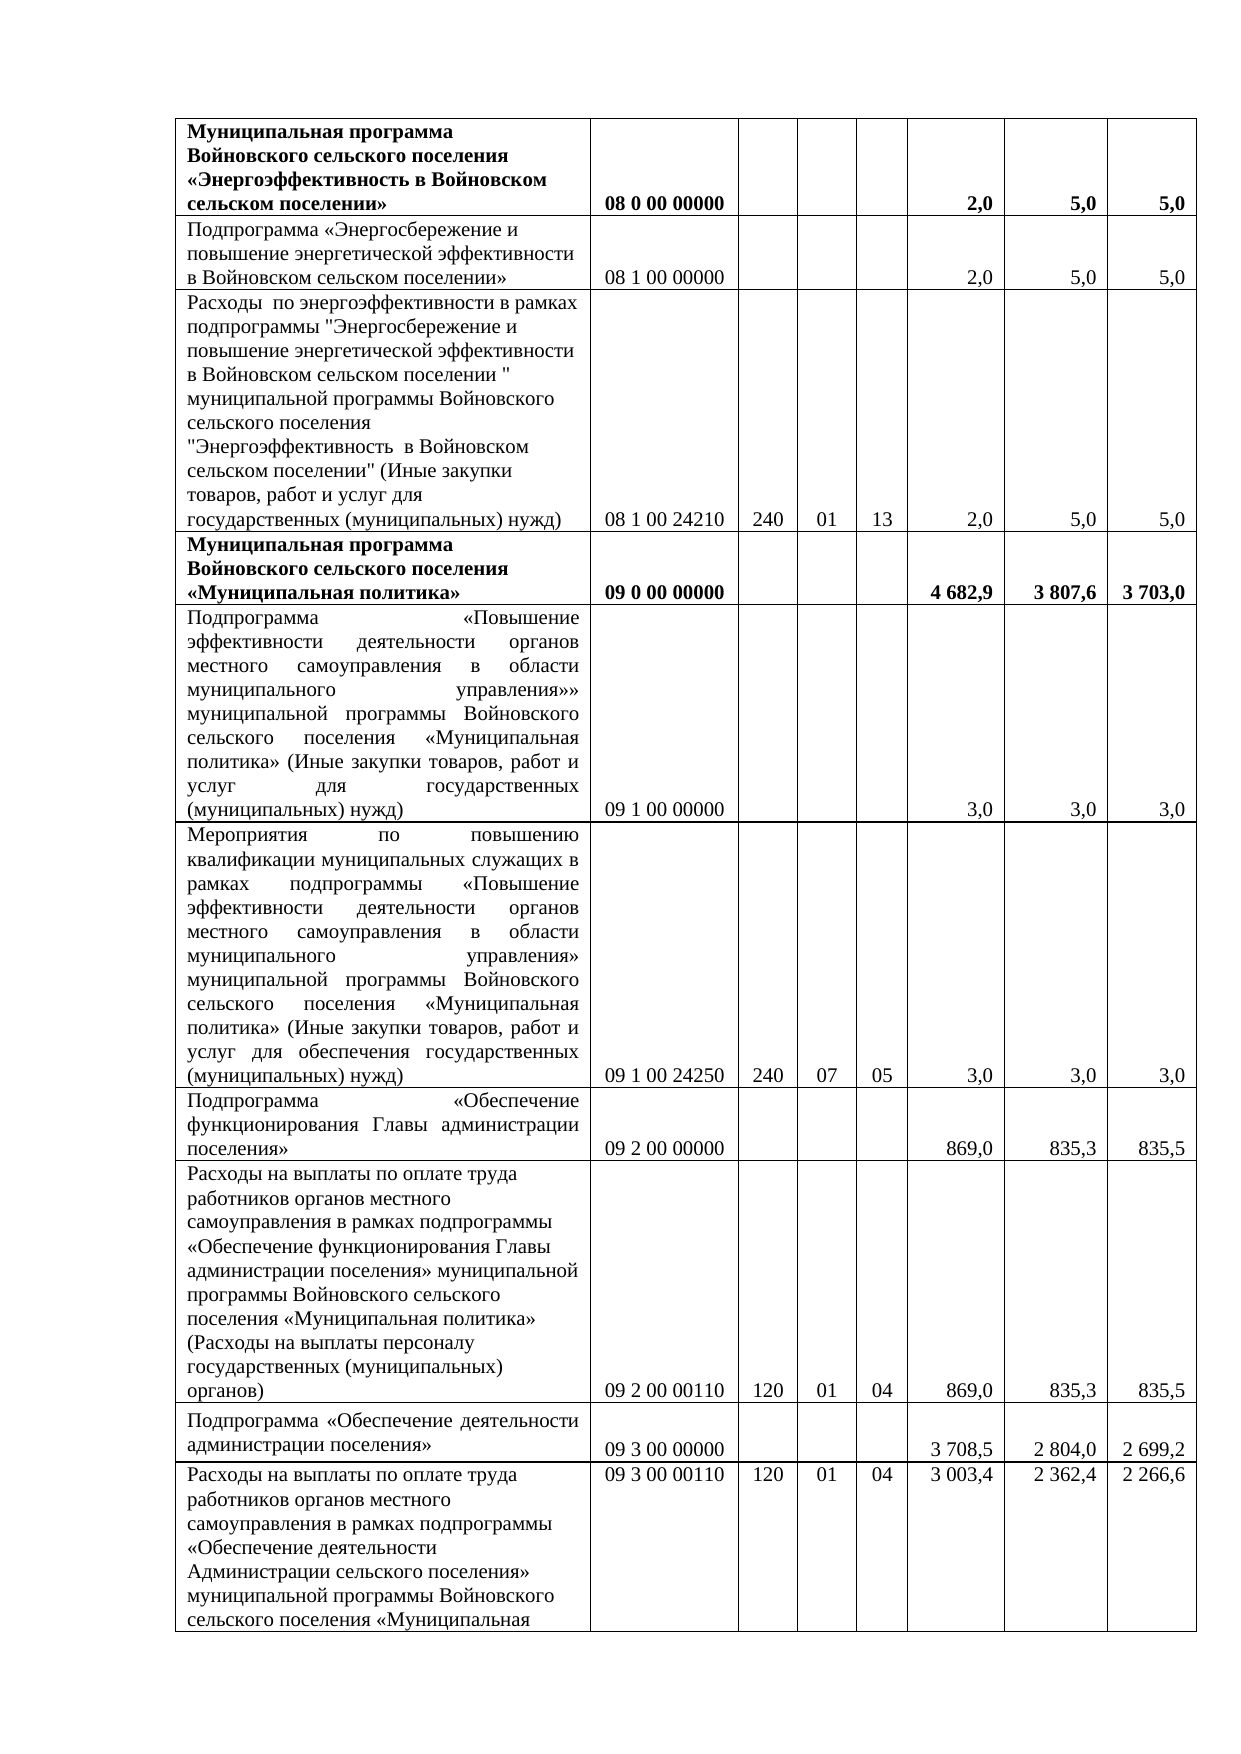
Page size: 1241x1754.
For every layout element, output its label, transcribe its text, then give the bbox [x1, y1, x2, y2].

table_cell [857, 119, 907, 215]
table_cell Расходы по энергоэффективности в рамках подпрограммы "Энергосбережение и повышение энергетической эффективности в Войновском сельском поселении " муниципальной программы Войновского сельского поселения "Энергоэффективность в Войновском сельском поселении" (Иные закупки товаров, работ и услуг для государственных (муниципальных) нужд) [176, 290, 590, 531]
table_cell 01 [798, 1463, 856, 1631]
table_cell 5,0 [1108, 119, 1196, 215]
table_cell 3,0 [1005, 605, 1107, 821]
table_cell 08 1 00 24210 [591, 290, 738, 531]
table_cell 5,0 [1108, 290, 1196, 531]
table_cell 09 0 00 00000 [591, 532, 738, 604]
table_cell 05 [857, 823, 907, 1087]
table_cell 835,5 [1108, 1088, 1196, 1160]
table_cell 01 [798, 1161, 856, 1402]
table_cell 3 708,5 [908, 1403, 1004, 1461]
table_cell [798, 119, 856, 215]
table_cell 2 266,6 [1108, 1463, 1196, 1631]
table_cell 01 [798, 290, 856, 531]
table_cell 08 0 00 00000 [591, 119, 738, 215]
table_cell 09 1 00 00000 [591, 605, 738, 821]
table_cell 2 804,0 [1005, 1403, 1107, 1461]
table_cell Подпрограмма «Обеспечение функционирования Главы администрации поселения» [176, 1088, 590, 1160]
table_cell 869,0 [908, 1161, 1004, 1402]
table_cell 08 1 00 00000 [591, 216, 738, 289]
table_cell 04 [857, 1463, 907, 1631]
table_cell 5,0 [1005, 119, 1107, 215]
table_cell [857, 605, 907, 821]
table_cell 3,0 [908, 605, 1004, 821]
table_cell 2 362,4 [1005, 1463, 1107, 1631]
table_cell 5,0 [1005, 216, 1107, 289]
table_cell 3,0 [1108, 823, 1196, 1087]
table_cell Муниципальная программа Войновского сельского поселения «Муниципальная политика» [176, 532, 590, 604]
table_cell 3 703,0 [1108, 532, 1196, 604]
table_cell [857, 216, 907, 289]
table_cell Расходы на выплаты по оплате труда работников органов местного самоуправления в рамках подпрограммы «Обеспечение функционирования Главы администрации поселения» муниципальной программы Войновского сельского поселения «Муниципальная политика» (Расходы на выплаты персоналу государственных (муниципальных) органов) [176, 1161, 590, 1402]
table_cell Подпрограмма «Обеспечение деятельности администрации поселения» [176, 1403, 590, 1461]
table_cell 2,0 [908, 119, 1004, 215]
table_cell 3,0 [1108, 605, 1196, 821]
table_cell Подпрограмма «Повышение эффективности деятельности органов местного самоуправления в области муниципального управления»» муниципальной программы Войновского сельского поселения «Муниципальная политика» (Иные закупки товаров, работ и услуг для государственных (муниципальных) нужд) [176, 605, 590, 821]
table_cell 835,3 [1005, 1088, 1107, 1160]
table_cell 120 [739, 1463, 797, 1631]
table_cell 4 682,9 [908, 532, 1004, 604]
table_cell 3 807,6 [1005, 532, 1107, 604]
table_cell Подпрограмма «Энергосбережение и повышение энергетической эффективности в Войновском сельском поселении» [176, 216, 590, 289]
table_cell [739, 1403, 797, 1461]
table_cell [798, 532, 856, 604]
table_cell 3,0 [908, 823, 1004, 1087]
table_cell 120 [739, 1161, 797, 1402]
table_cell [739, 605, 797, 821]
table_cell Муниципальная программа Войновского сельского поселения «Энергоэффективность в Войновском сельском поселении» [176, 119, 590, 215]
table_cell 240 [739, 823, 797, 1087]
table_cell [739, 216, 797, 289]
table_cell 13 [857, 290, 907, 531]
table_cell [857, 1088, 907, 1160]
table_cell 07 [798, 823, 856, 1087]
table_cell [739, 532, 797, 604]
table_cell [798, 216, 856, 289]
table_cell 2 699,2 [1108, 1403, 1196, 1461]
table_cell 5,0 [1005, 290, 1107, 531]
table_cell 3,0 [1005, 823, 1107, 1087]
table_cell 240 [739, 290, 797, 531]
table_cell 869,0 [908, 1088, 1004, 1160]
table_cell [798, 1088, 856, 1160]
table_cell 835,5 [1108, 1161, 1196, 1402]
table_cell 2,0 [908, 216, 1004, 289]
table_cell 04 [857, 1161, 907, 1402]
table_cell 09 2 00 00000 [591, 1088, 738, 1160]
table_cell [739, 1088, 797, 1160]
table_cell 09 2 00 00110 [591, 1161, 738, 1402]
table_cell [857, 1403, 907, 1461]
table_cell [798, 605, 856, 821]
table_cell 3 003,4 [908, 1463, 1004, 1631]
table_cell Мероприятия по повышению квалификации муниципальных служащих в рамках подпрограммы «Повышение эффективности деятельности органов местного самоуправления в области муниципального управления» муниципальной программы Войновского сельского поселения «Муниципальная политика» (Иные закупки товаров, работ и услуг для обеспечения государственных (муниципальных) нужд) [176, 823, 590, 1087]
table_cell 2,0 [908, 290, 1004, 531]
table_cell 09 1 00 24250 [591, 823, 738, 1087]
table_cell [739, 119, 797, 215]
table_cell 835,3 [1005, 1161, 1107, 1402]
table_cell 09 3 00 00110 [591, 1463, 738, 1631]
table_cell [798, 1403, 856, 1461]
table_cell 5,0 [1108, 216, 1196, 289]
table_cell [857, 532, 907, 604]
table_cell 09 3 00 00000 [591, 1403, 738, 1461]
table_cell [176, 1463, 590, 1631]
